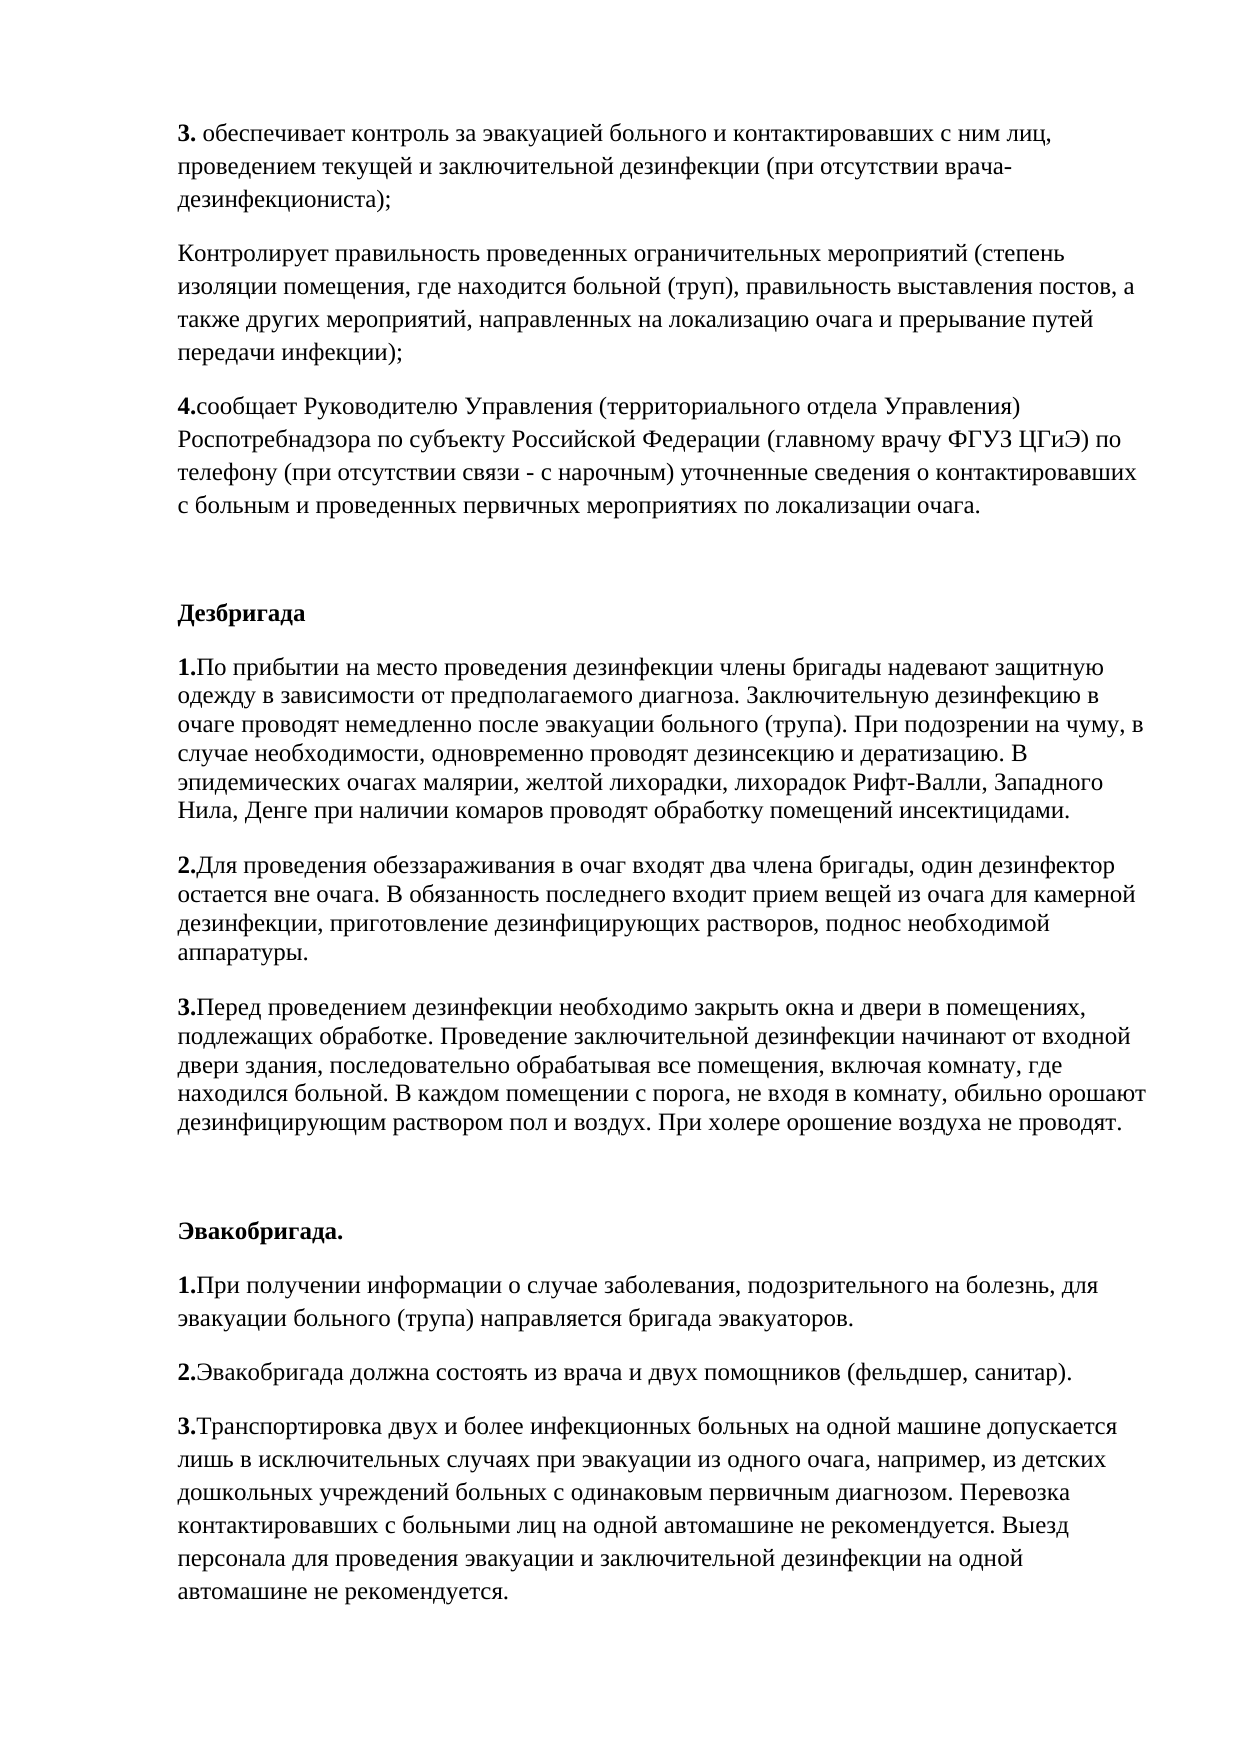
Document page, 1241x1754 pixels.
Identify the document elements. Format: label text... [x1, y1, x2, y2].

text 2.Для проведения обеззараживания в очаг входят два члена бригады, один дезинфектор остается вне очага. В обязанность последнего входит прием вещей из очага для камерной дезинфекции, приготовление дезинфицирующих растворов, поднос необходимой аппаратуры. [177, 851, 1152, 966]
text 1.По прибытии на место проведения дезинфекции члены бригады надевают защитную одежду в зависимости от предполагаемого диагноза. Заключительную дезинфекцию в очаге проводят немедленно после эвакуации больного (трупа). При подозрении на чуму, в случае необходимости, одновременно проводят дезинсекцию и дератизацию. В эпидемических очагах малярии, желтой лихорадки, лихорадок Рифт-Валли, Западного Нила, Денге при наличии комаров проводят обработку помещений инсектицидами. [177, 652, 1152, 824]
text Контролирует правильность проведенных ограничительных мероприятий (степень изоляции помещения, где находится больной (труп), правильность выставления постов, а также других мероприятий, направленных на локализацию очага и прерывание путей передачи инфекции); [177, 238, 1152, 366]
text 3.Транспортировка двух и более инфекционных больных на одной машине допускается лишь в исключительных случаях при эвакуации из одного очага, например, из детских дошкольных учреждений больных с одинаковым первичным диагнозом. Перевозка контактировавших с больными лиц на одной автомашине не рекомендуется. Выезд персонала для проведения эвакуации и заключительной дезинфекции на одной автомашине не рекомендуется. [177, 1411, 1152, 1605]
text 1.При получении информации о случае заболевания, подозрительного на болезнь, для эвакуации больного (трупа) направляется бригада эвакуаторов. [177, 1270, 1152, 1332]
text Эвакобригада. [177, 1216, 1152, 1245]
text 4.сообщает Руководителю Управления (территориального отдела Управления) Роспотребнадзора по субъекту Российской Федерации (главному врачу ФГУЗ ЦГиЭ) по телефону (при отсутствии связи - с нарочным) уточненные сведения о контактировавших с больным и проведенных первичных мероприятиях по локализации очага. [177, 391, 1152, 519]
text Дезбригада [177, 598, 1152, 626]
text 3. обеспечивает контроль за эвакуацией больного и контактировавших с ним лиц, проведением текущей и заключительной дезинфекции (при отсутствии врача-дезинфекциониста); [177, 118, 1152, 213]
text 2.Эвакобригада должна состоять из врача и двух помощников (фельдшер, санитар). [177, 1357, 1152, 1386]
text 3.Перед проведением дезинфекции необходимо закрыть окна и двери в помещениях, подлежащих обработке. Проведение заключительной дезинфекции начинают от входной двери здания, последовательно обрабатывая все помещения, включая комнату, где находился больной. В каждом помещении с порога, не входя в комнату, обильно орошают дезинфицирующим раствором пол и воздух. При холере орошение воздуха не проводят. [177, 992, 1152, 1136]
